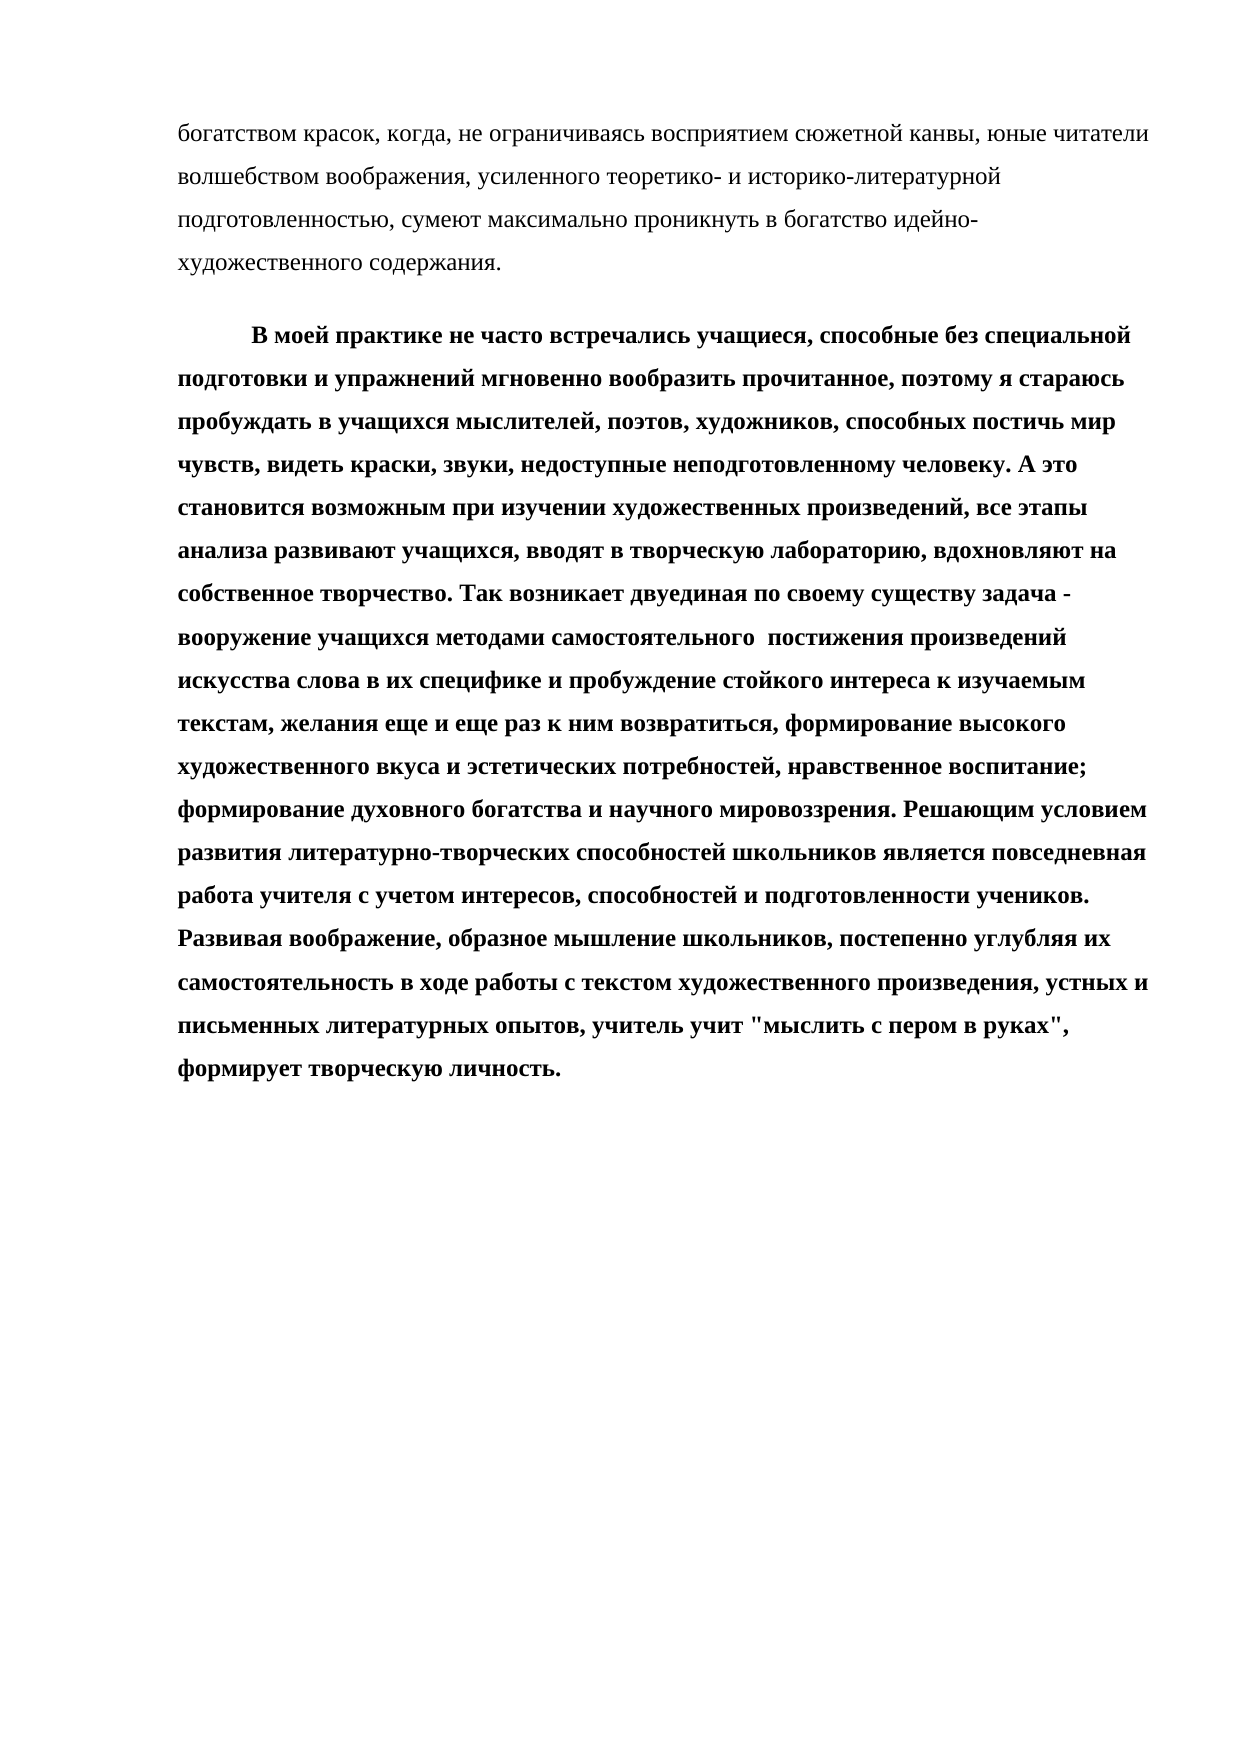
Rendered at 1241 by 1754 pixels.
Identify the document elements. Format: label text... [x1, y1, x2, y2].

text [177, 118, 1152, 276]
text В моей практике не часто встречались учащиеся, способные без специальной подготовки и упражнений мгновенно вообразить прочитанное, поэтому я стараюсь пробуждать в учащихся мыслителей, поэтов, художников, способных постичь мир чувств, видеть краски, звуки, недоступные неподготовленному человеку. А это становится возможным при изучении художественных произведений, все этапы анализа развивают учащихся, вводят в творческую лабораторию, вдохновляют на собственное творчество. Так возникает двуединая по своему существу задача - вооружение учащихся методами самостоятельного постижения произведений искусства слова в их специфике и пробуждение стойкого интереса к изучаемым текстам, желания еще и еще раз к ним возвратиться, формирование высокого художественного вкуса и эстетических потребностей, нравственное воспитание; формирование духовного богатства и научного мировоззрения. Решающим условием развития литературно-творческих способностей школьников является повседневная работа учителя с учетом интересов, способностей и подготовленности учеников. Развивая воображение, образное мышление школьников, постепенно углубляя их самостоятельность в ходе работы с текстом художественного произведения, устных и письменных литературных опытов, учитель учит "мыслить с пером в руках", формирует творческую личность. [177, 320, 1152, 1082]
